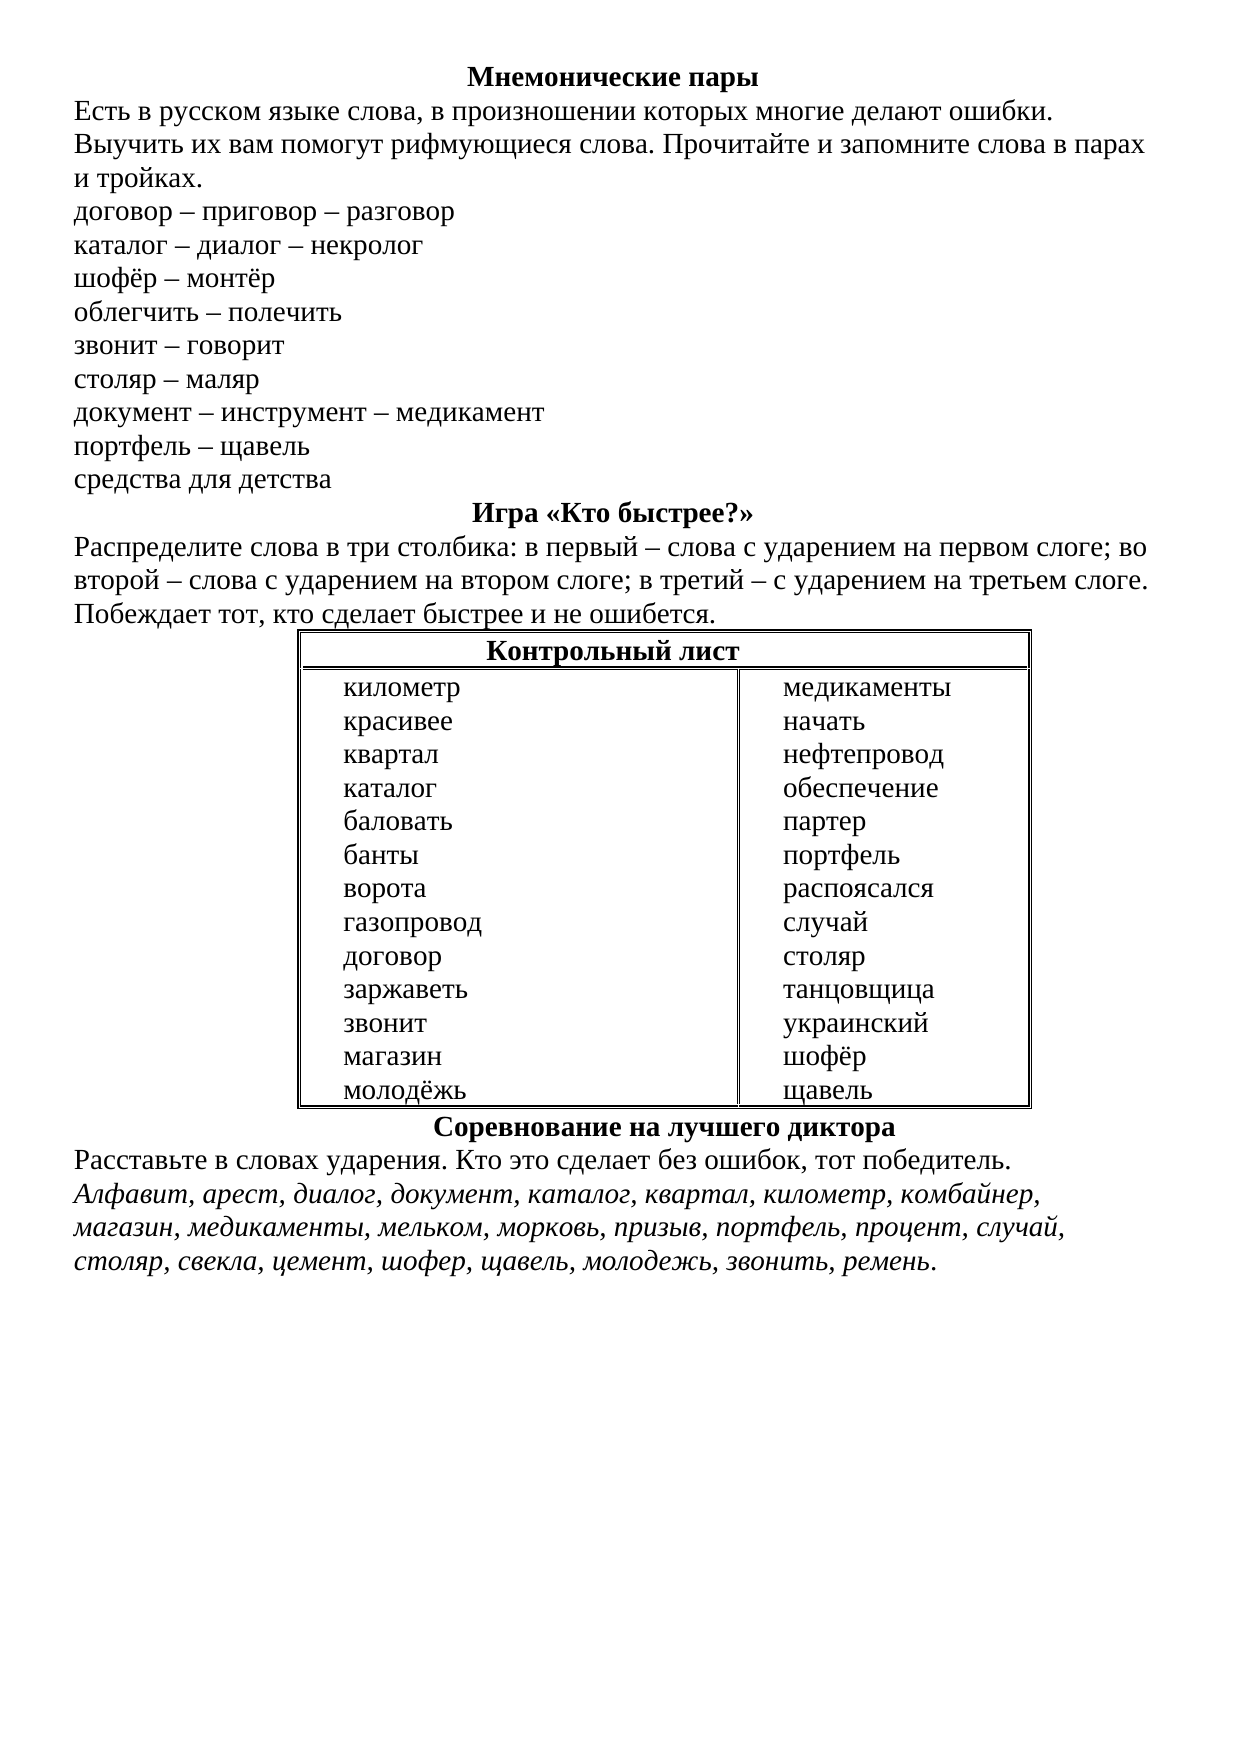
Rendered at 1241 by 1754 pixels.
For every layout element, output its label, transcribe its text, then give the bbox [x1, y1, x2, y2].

table_cell медикаменты начать нефтепровод обеспечение партер портфель распоясался случай столяр танцовщица украинский шофёр щавель [739, 666, 1029, 1105]
text Игра «Кто быстрее?» [74, 495, 1152, 529]
text Побеждает тот, кто сделает быстрее и не ошибется. [74, 596, 1152, 629]
text Распределите слова в три столбика: в первый – слова с ударением на первом слоге; во второй – слова с ударением на втором слоге; в третий – с ударением на третьем слоге. [74, 529, 1152, 596]
text Соревнование на лучшего диктора [177, 1109, 1152, 1142]
table_header Контрольный лист [301, 633, 1028, 666]
text Алфавит, арест, диалог, документ, каталог, квартал, километр, комбайнер, магазин, медикаменты, мельком, морковь, призыв, портфель, процент, случай, столяр, свекла, цемент, шофер, щавель, молодежь, звонить, ремень. [74, 1176, 1152, 1276]
table_cell километр красивее квартал каталог баловать банты ворота газопровод договор заржаветь звонит магазин молодёжь [301, 666, 739, 1105]
text Есть в русском языке слова, в произношении которых многие делают ошибки. Выучить их вам помогут рифмующиеся слова. Прочитайте и запомните слова в парах и тройках. [74, 93, 1152, 193]
text Расставьте в словах ударения. Кто это сделает без ошибок, тот победитель. [74, 1142, 1152, 1176]
text договор – приговор – разговор каталог – диалог – некролог шофёр – монтёр облегчить – полечить звонит – говорит столяр – маляр документ – инструмент – медикамент портфель – щавель средства для детства [74, 193, 1152, 495]
text Мнемонические пары [74, 59, 1152, 93]
